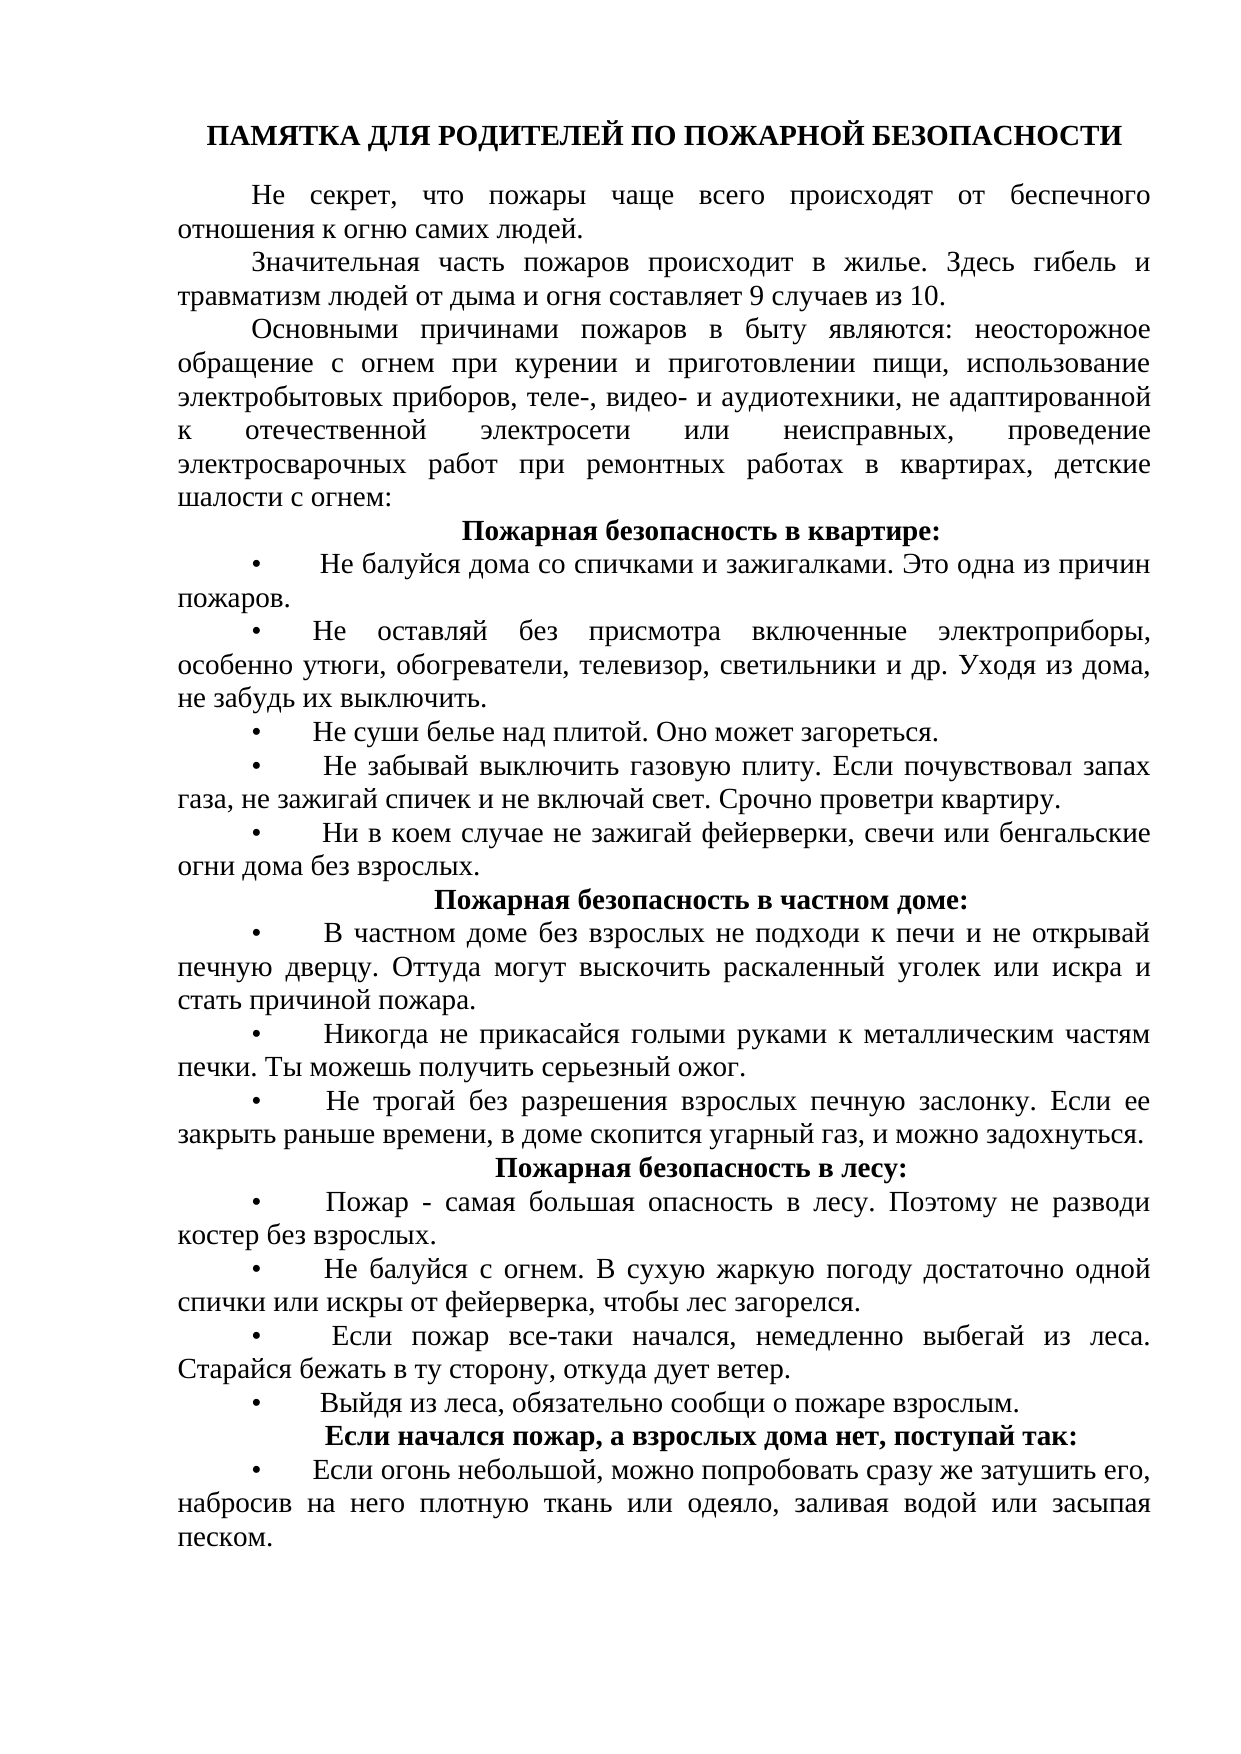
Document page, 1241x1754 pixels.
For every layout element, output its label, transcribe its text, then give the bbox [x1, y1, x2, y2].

text • Не трогай без разрешения взрослых печную заслонку. Если ее закрыть раньше времени, в доме скопится угарный газ, и можно задохнуться. [177, 1083, 1152, 1150]
text Пожарная безопасность в лесу: [177, 1150, 1152, 1184]
text Если начался пожар, а взрослых дома нет, поступай так: [177, 1418, 1152, 1452]
text Не секрет, что пожары чаще всего происходят от беспечного отношения к огню самих людей. [177, 177, 1152, 244]
text • Не балуйся дома со спичками и зажигалками. Это одна из причин пожаров. [177, 546, 1152, 613]
text ПАМЯТКА ДЛЯ РОДИТЕЛЕЙ ПО ПОЖАРНОЙ БЕЗОПАСНОСТИ [177, 118, 1152, 152]
text • Не суши белье над плитой. Оно может загореться. [177, 714, 1152, 748]
text • Никогда не прикасайся голыми руками к металлическим частям печки. Ты можешь получить серьезный ожог. [177, 1016, 1152, 1083]
text • Если пожар все-таки начался, немедленно выбегай из леса. Старайся бежать в ту сторону, откуда дует ветер. [177, 1318, 1152, 1385]
text • Если огонь небольшой, можно попробовать сразу же затушить его, набросив на него плотную ткань или одеяло, заливая водой или засыпая песком. [177, 1452, 1152, 1553]
text • Не оставляй без присмотра включенные электроприборы, особенно утюги, обогреватели, телевизор, светильники и др. Уходя из дома, не забудь их выключить. [177, 613, 1152, 714]
text Пожарная безопасность в квартире: [177, 513, 1152, 546]
text • Пожар - самая большая опасность в лесу. Поэтому не разводи костер без взрослых. [177, 1184, 1152, 1251]
text Основными причинами пожаров в быту являются: неосторожное обращение с огнем при курении и приготовлении пищи, использование электробытовых приборов, теле-, видео- и аудиотехники, не адаптированной к отечественной электросети или неисправных, проведение электросварочных работ при ремонтных работах в квартирах, детские шалости с огнем: [177, 312, 1152, 513]
text • Не балуйся с огнем. В сухую жаркую погоду достаточно одной спички или искры от фейерверка, чтобы лес загорелся. [177, 1251, 1152, 1318]
text • Выйдя из леса, обязательно сообщи о пожаре взрослым. [177, 1385, 1152, 1418]
text Пожарная безопасность в частном доме: [177, 882, 1152, 915]
text Значительная часть пожаров происходит в жилье. Здесь гибель и травматизм людей от дыма и огня составляет 9 случаев из 10. [177, 244, 1152, 312]
text • Не забывай выключить газовую плиту. Если почувствовал запах газа, не зажигай спичек и не включай свет. Срочно проветри квартиру. [177, 748, 1152, 815]
text • В частном доме без взрослых не подходи к печи и не открывай печную дверцу. Оттуда могут выскочить раскаленный уголек или искра и стать причиной пожара. [177, 915, 1152, 1016]
text • Ни в коем случае не зажигай фейерверки, свечи или бенгальские огни дома без взрослых. [177, 815, 1152, 882]
